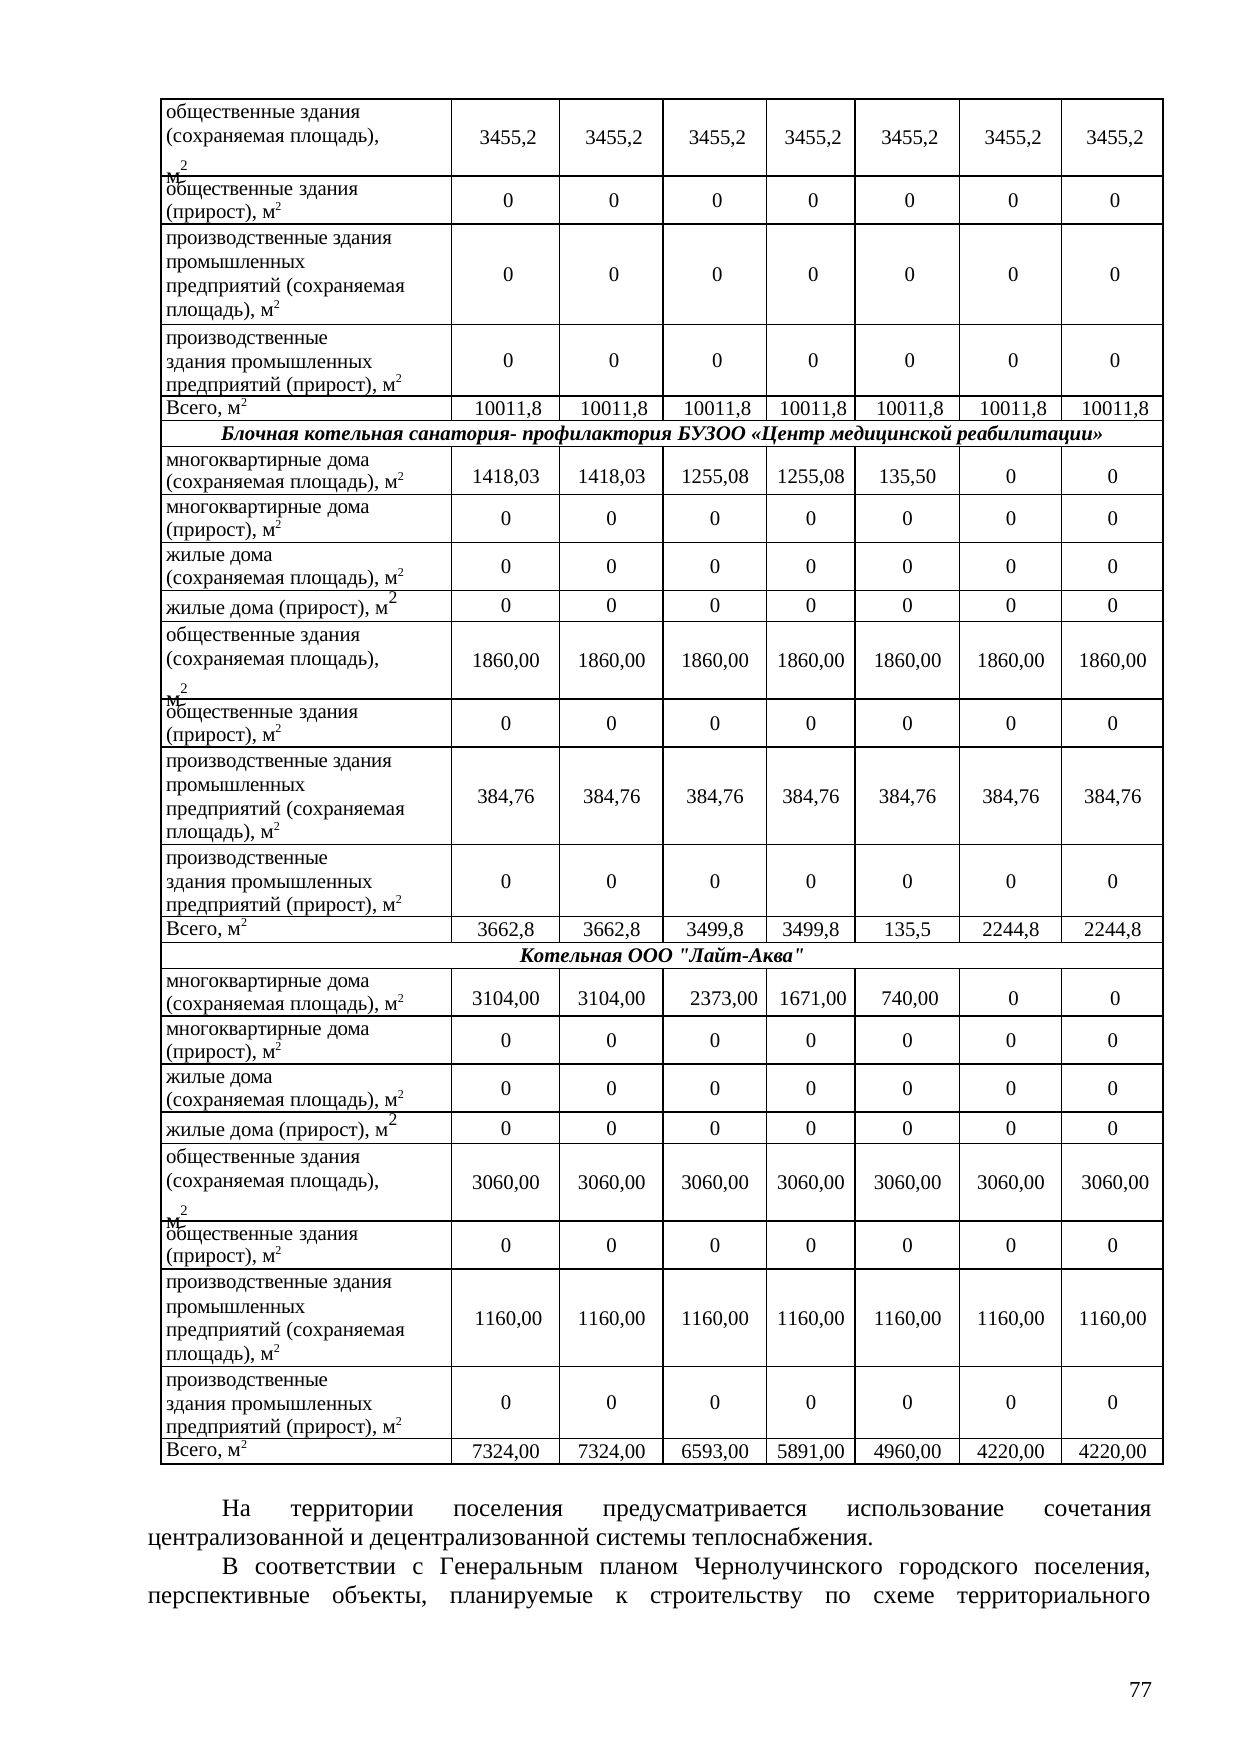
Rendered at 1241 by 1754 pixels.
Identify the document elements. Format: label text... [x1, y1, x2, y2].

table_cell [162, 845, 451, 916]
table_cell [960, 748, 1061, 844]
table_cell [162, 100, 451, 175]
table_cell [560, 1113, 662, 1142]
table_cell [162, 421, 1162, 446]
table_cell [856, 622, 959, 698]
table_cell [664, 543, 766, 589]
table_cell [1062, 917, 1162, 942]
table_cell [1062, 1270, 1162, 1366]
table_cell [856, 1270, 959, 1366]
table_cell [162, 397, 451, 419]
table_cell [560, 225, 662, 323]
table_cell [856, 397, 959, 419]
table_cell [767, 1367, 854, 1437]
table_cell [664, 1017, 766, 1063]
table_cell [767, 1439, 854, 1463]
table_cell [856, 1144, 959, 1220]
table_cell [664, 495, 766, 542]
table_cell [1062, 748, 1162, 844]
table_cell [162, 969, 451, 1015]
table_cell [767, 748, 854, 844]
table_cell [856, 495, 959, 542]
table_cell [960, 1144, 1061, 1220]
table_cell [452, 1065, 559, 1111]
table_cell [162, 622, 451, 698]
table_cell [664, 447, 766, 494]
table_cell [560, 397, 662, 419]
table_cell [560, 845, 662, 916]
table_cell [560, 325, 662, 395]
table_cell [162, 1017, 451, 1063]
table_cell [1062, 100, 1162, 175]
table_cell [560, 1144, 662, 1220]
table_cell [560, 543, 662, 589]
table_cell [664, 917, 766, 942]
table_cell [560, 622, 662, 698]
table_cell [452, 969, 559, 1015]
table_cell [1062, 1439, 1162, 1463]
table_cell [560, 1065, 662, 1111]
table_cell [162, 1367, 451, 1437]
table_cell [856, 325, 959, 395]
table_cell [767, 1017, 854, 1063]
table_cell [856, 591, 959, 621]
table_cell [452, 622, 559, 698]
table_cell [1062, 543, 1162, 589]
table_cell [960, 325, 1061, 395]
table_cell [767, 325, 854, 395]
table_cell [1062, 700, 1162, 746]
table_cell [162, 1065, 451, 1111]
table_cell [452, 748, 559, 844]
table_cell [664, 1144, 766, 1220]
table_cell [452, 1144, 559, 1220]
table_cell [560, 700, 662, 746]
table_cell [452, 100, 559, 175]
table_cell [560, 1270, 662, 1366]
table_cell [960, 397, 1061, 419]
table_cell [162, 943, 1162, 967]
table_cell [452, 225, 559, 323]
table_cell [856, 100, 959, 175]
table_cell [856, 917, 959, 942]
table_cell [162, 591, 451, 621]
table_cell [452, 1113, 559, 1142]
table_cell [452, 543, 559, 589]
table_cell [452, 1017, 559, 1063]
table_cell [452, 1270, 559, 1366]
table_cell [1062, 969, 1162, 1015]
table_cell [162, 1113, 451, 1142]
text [148, 1551, 1152, 1608]
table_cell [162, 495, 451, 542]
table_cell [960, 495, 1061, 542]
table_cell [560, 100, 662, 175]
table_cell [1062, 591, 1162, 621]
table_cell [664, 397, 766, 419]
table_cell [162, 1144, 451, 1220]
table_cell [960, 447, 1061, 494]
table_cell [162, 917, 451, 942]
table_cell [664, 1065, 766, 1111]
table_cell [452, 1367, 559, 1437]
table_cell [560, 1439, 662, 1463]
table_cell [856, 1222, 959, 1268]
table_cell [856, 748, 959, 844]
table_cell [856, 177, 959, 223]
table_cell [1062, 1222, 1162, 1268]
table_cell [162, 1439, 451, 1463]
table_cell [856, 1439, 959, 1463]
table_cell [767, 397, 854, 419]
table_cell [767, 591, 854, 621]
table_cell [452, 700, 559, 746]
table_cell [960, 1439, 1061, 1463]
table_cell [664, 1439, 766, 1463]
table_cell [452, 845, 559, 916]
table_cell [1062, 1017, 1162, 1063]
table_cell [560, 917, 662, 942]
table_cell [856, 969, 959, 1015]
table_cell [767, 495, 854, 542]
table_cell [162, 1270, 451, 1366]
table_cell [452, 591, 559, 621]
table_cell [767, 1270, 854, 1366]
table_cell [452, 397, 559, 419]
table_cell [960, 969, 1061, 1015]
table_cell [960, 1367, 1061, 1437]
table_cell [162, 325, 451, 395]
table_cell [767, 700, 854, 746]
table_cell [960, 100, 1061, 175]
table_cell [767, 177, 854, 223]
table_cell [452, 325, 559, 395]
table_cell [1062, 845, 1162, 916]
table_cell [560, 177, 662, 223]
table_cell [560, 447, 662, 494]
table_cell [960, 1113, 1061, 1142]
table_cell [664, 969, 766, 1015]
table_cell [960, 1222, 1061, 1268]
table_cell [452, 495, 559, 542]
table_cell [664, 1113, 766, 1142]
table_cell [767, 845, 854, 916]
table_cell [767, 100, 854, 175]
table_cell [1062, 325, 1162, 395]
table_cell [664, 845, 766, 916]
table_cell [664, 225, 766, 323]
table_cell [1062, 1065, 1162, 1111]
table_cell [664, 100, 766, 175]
text На территории поселения предусматривается использование сочетания централизованной и децентрализованной системы теплоснабжения. [148, 1493, 1152, 1551]
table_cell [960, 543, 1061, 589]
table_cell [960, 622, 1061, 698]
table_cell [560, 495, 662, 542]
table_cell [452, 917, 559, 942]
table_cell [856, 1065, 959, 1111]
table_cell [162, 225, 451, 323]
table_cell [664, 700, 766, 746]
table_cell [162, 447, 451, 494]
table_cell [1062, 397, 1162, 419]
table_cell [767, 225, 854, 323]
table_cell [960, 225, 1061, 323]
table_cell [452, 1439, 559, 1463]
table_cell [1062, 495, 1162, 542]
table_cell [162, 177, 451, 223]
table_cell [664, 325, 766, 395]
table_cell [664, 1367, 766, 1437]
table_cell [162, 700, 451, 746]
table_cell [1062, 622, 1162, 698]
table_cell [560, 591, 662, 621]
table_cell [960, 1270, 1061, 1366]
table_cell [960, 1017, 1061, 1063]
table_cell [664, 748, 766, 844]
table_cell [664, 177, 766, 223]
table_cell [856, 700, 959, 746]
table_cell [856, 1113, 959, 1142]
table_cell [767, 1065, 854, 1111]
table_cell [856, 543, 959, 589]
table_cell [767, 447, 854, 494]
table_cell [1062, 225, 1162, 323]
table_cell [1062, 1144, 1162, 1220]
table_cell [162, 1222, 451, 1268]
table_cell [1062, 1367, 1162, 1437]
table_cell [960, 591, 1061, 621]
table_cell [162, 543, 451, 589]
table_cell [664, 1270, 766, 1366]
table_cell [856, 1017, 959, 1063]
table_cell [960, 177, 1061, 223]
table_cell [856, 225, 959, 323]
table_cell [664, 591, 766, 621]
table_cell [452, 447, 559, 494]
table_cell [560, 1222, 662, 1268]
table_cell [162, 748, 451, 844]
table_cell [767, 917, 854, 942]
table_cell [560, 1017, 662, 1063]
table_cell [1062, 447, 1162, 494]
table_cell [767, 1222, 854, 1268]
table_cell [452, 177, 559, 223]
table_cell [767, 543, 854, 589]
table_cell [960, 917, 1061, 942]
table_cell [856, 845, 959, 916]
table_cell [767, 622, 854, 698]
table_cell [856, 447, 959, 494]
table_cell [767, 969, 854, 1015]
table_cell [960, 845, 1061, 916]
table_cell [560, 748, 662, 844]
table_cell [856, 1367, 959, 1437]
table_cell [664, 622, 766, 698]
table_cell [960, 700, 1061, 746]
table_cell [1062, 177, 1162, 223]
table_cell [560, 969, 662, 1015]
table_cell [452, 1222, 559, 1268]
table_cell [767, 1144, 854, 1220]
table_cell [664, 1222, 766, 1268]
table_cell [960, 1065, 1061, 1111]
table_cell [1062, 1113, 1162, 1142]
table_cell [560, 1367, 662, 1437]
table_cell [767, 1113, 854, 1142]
